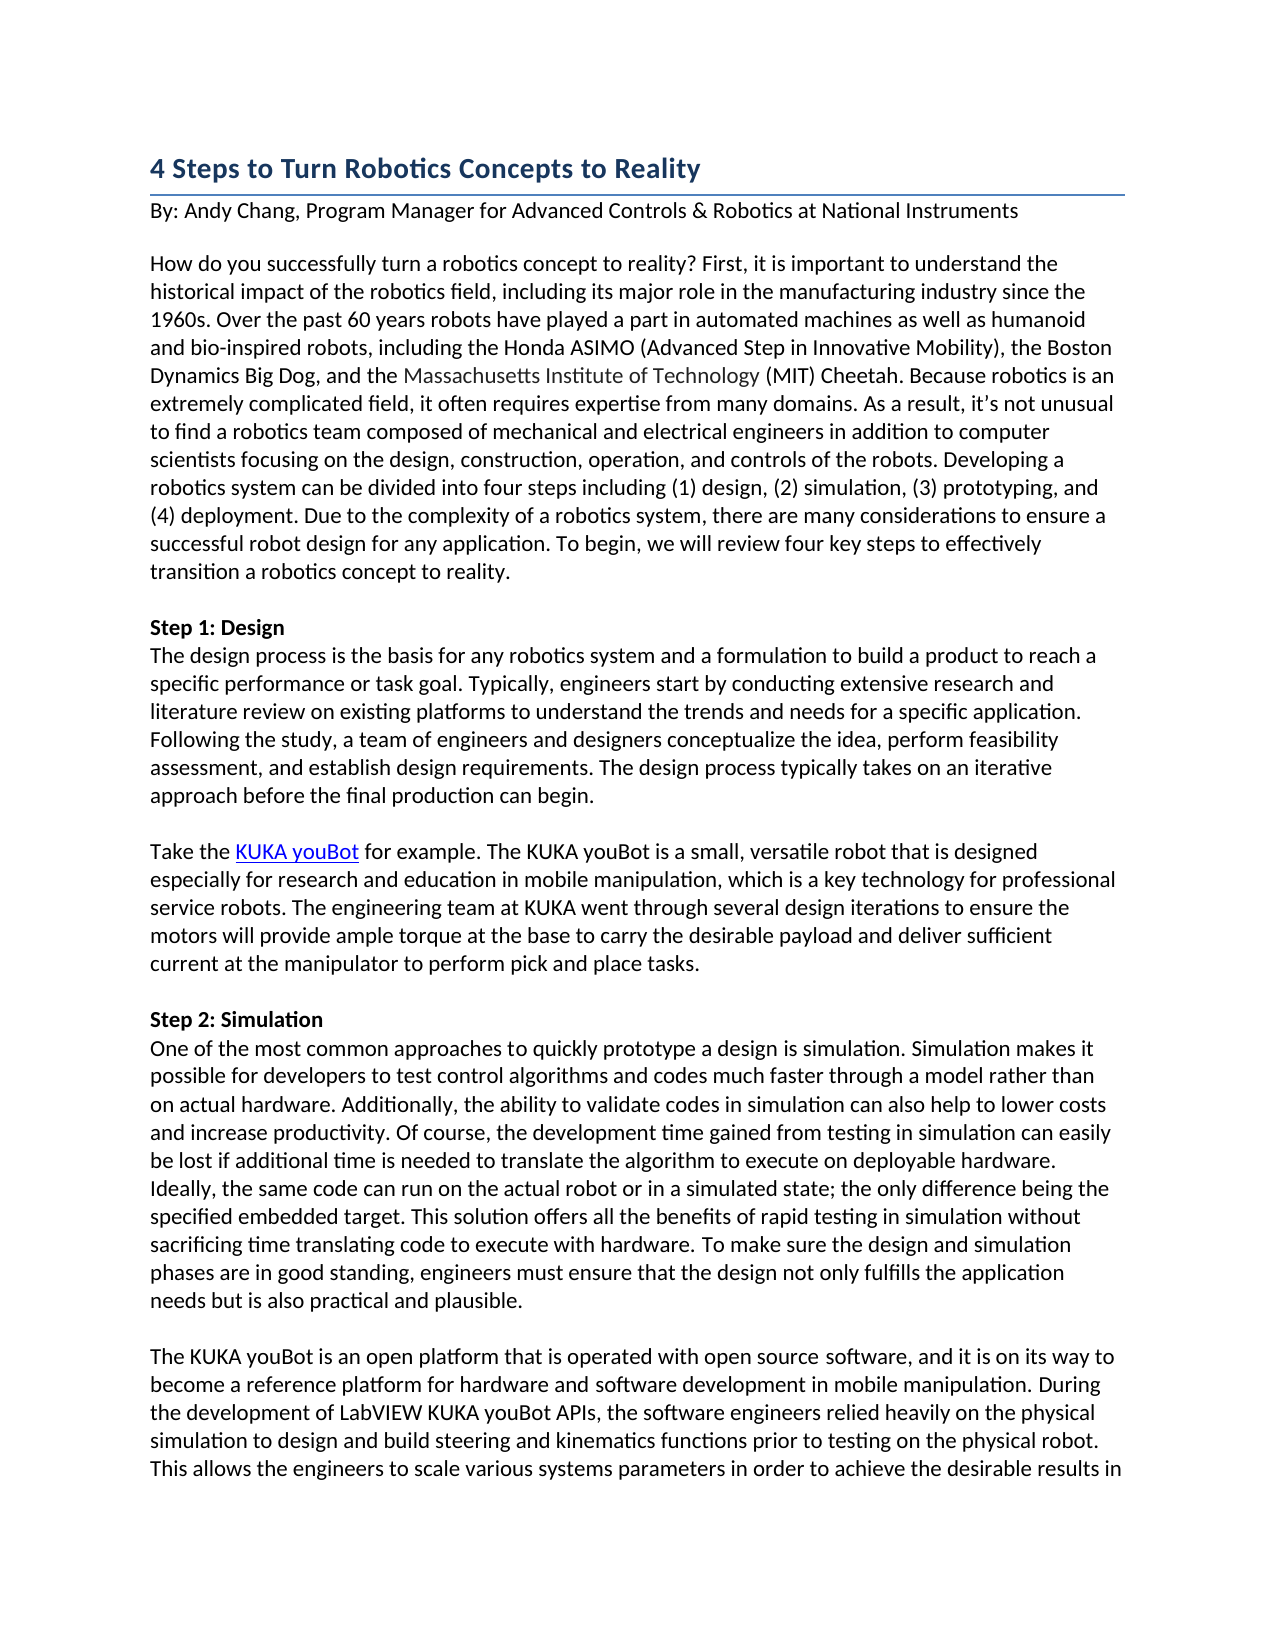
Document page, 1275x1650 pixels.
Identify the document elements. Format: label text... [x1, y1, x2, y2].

text Step 1: Design [150, 613, 1125, 641]
text Step 2: Simulation [150, 1006, 1125, 1034]
text How do you successfully turn a robotics concept to reality? First, it is important to understand the historical impact of the robotics field, including its major role in the manufacturing industry since the 1960s. Over the past 60 years robots have played a part in automated machines as well as humanoid and bio-inspired robots, including the Honda ASIMO (Advanced Step in Innovative Mobility), the Boston Dynamics Big Dog, and the Massachusetts Institute of Technology (MIT) Cheetah. Because robotics is an extremely complicated field, it often requires expertise from many domains. As a result, it’s not unusual to find a robotics team composed of mechanical and electrical engineers in addition to computer scientists focusing on the design, construction, operation, and controls of the robots. Developing a robotics system can be divided into four steps including (1) design, (2) simulation, (3) prototyping, and (4) deployment. Due to the complexity of a robotics system, there are many considerations to ensure a successful robot design for any application. To begin, we will review four key steps to effectively transition a robotics concept to reality. [150, 249, 1125, 585]
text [150, 1342, 1125, 1482]
text The design process is the basis for any robotics system and a formulation to build a product to reach a specific performance or task goal. Typically, engineers start by conducting extensive research and literature review on existing platforms to understand the trends and needs for a specific application. Following the study, a team of engineers and designers conceptualize the idea, perform feasibility assessment, and establish design requirements. The design process typically takes on an iterative approach before the final production can begin. [150, 641, 1125, 809]
text One of the most common approaches to quickly prototype a design is simulation. Simulation makes it possible for developers to test control algorithms and codes much faster through a model rather than on actual hardware. Additionally, the ability to validate codes in simulation can also help to lower costs and increase productivity. Of course, the development time gained from testing in simulation can easily be lost if additional time is needed to translate the algorithm to execute on deployable hardware. Ideally, the same code can run on the actual robot or in a simulated state; the only difference being the specified embedded target. This solution offers all the benefits of rapid testing in simulation without sacrificing time translating code to execute with hardware. To make sure the design and simulation phases are in good standing, engineers must ensure that the design not only fulfills the application needs but is also practical and plausible. [150, 1034, 1125, 1314]
text Take the KUKA youBot for example. The KUKA youBot is a small, versatile robot that is designed especially for research and education in mobile manipulation, which is a key technology for professional service robots. The engineering team at KUKA went through several design iterations to ensure the motors will provide ample torque at the base to carry the desirable payload and deliver sufficient current at the manipulator to perform pick and place tasks. [150, 837, 1125, 978]
title 4 Steps to Turn Robotics Concepts to Reality [150, 150, 1125, 194]
text By: Andy Chang, Program Manager for Advanced Controls & Robotics at National Instruments [150, 196, 1125, 224]
